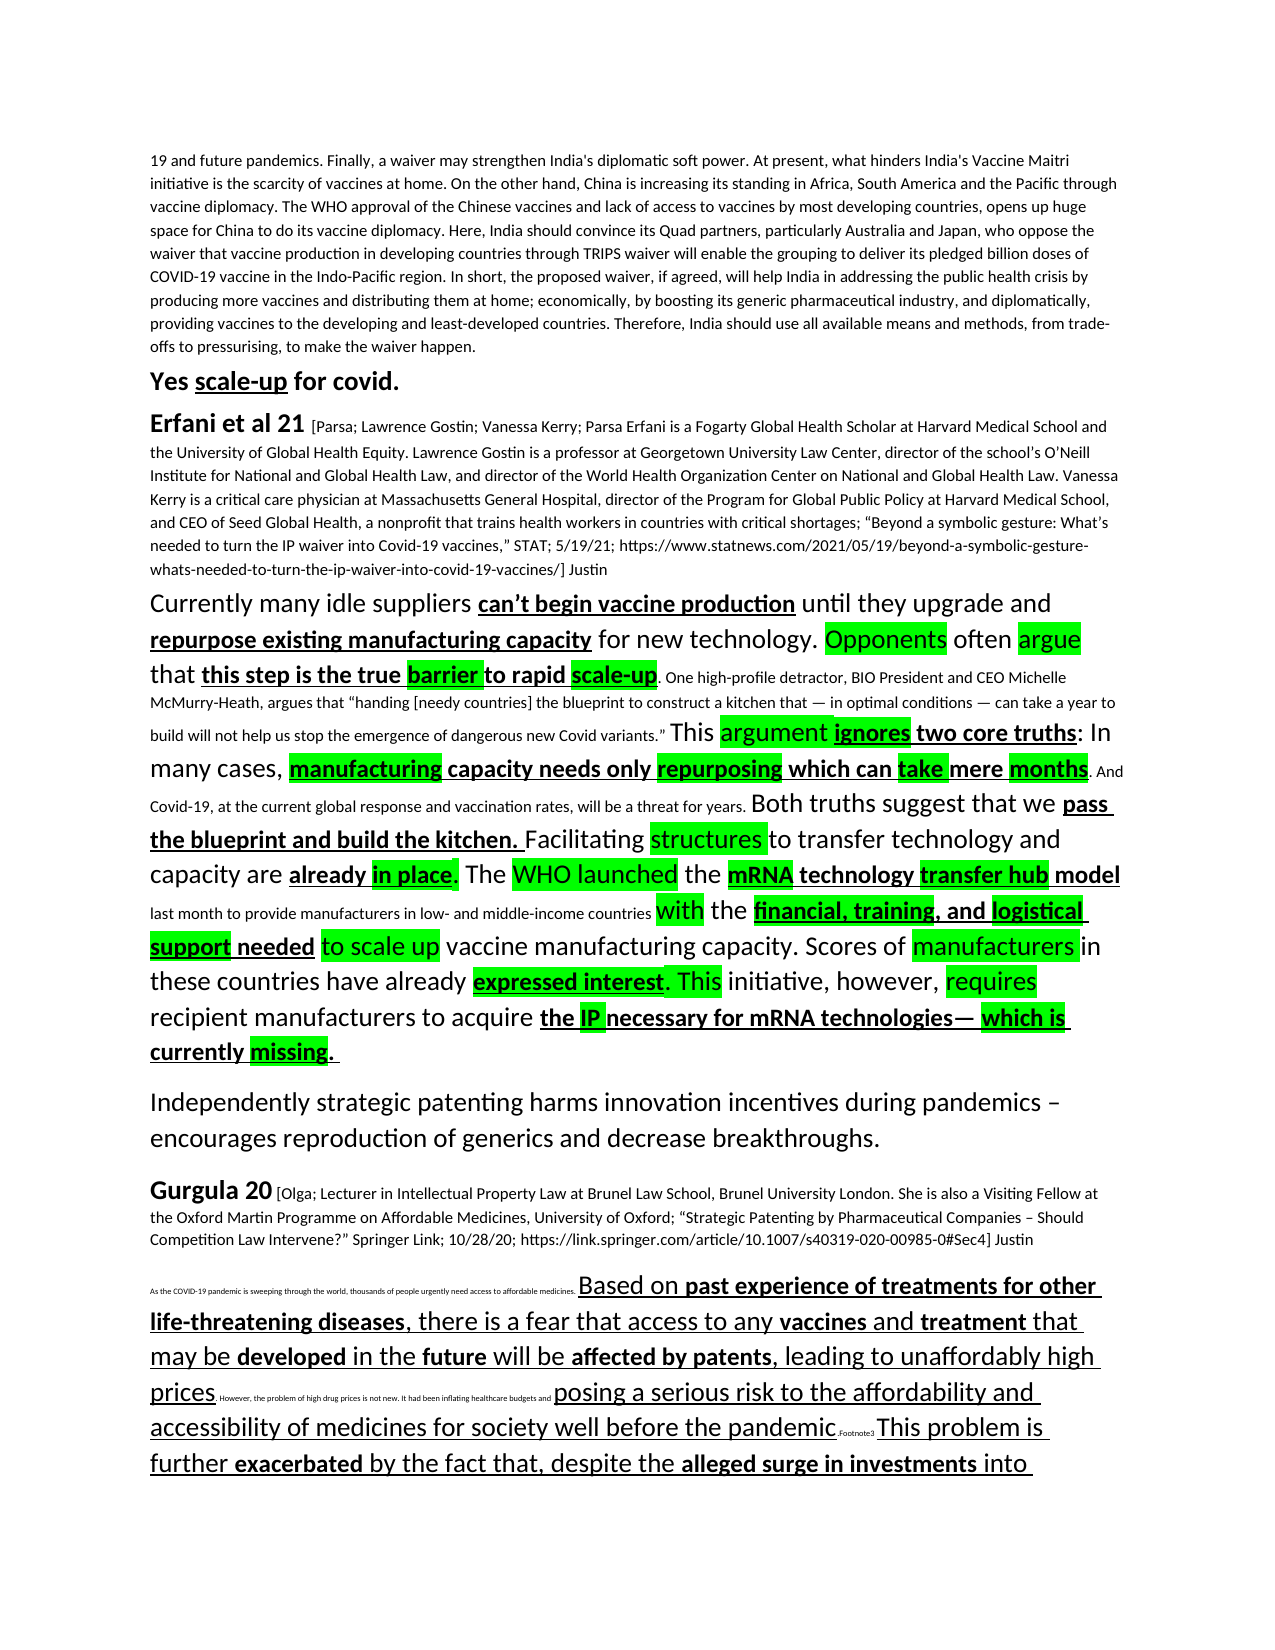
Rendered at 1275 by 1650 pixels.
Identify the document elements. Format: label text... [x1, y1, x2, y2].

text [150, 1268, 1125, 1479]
text Independently strategic patenting harms innovation incentives during pandemics – encourages reproduction of generics and decrease breakthroughs. [150, 1085, 1125, 1154]
text Gurgula 20 [Olga; Lecturer in Intellectual Property Law at Brunel Law School, Brunel University London. She is also a Visiting Fellow at the Oxford Martin Programme on Affordable Medicines, University of Oxford; “Strategic Patenting by Pharmaceutical Companies – Should Competition Law Intervene?” Springer Link; 10/28/20; https://link.springer.com/article/10.1007/s40319-020-00985-0#Sec4] Justin [150, 1173, 1125, 1250]
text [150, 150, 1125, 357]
subtitle Yes scale-up for covid. [150, 364, 1125, 397]
text Erfani et al 21 [Parsa; Lawrence Gostin; Vanessa Kerry; Parsa Erfani is a Fogarty Global Health Scholar at Harvard Medical School and the University of Global Health Equity. Lawrence Gostin is a professor at Georgetown University Law Center, director of the school’s O’Neill Institute for National and Global Health Law, and director of the World Health Organization Center on National and Global Health Law. Vanessa Kerry is a critical care physician at Massachusetts General Hospital, director of the Program for Global Public Policy at Harvard Medical School, and CEO of Seed Global Health, a nonprofit that trains health workers in countries with critical shortages; “Beyond a symbolic gesture: What’s needed to turn the IP waiver into Covid-19 vaccines,” STAT; 5/19/21; https://www.statnews.com/2021/05/19/beyond-a-symbolic-gesture-whats-needed-to-turn-the-ip-waiver-into-covid-19-vaccines/] Justin [150, 406, 1125, 579]
text Currently many idle suppliers can’t begin vaccine production until they upgrade and repurpose existing manufacturing capacity for new technology. Opponents often argue that this step is the true barrier to rapid scale-up. One high-profile detractor, BIO President and CEO Michelle McMurry-Heath, argues that “handing [needy countries] the blueprint to construct a kitchen that — in optimal conditions — can take a year to build will not help us stop the emergence of dangerous new Covid variants.” This argument ignores two core truths: In many cases, manufacturing capacity needs only repurposing which can take mere months. And Covid-19, at the current global response and vaccination rates, will be a threat for years. Both truths suggest that we pass the blueprint and build the kitchen. Facilitating structures to transfer technology and capacity are already in place. The WHO launched the mRNA technology transfer hub model last month to provide manufacturers in low- and middle-income countries with the financial, training, and logistical support needed to scale up vaccine manufacturing capacity. Scores of manufacturers in these countries have already expressed interest. This initiative, however, requires recipient manufacturers to acquire the IP necessary for mRNA technologies— which is currently missing. [150, 586, 1125, 1066]
